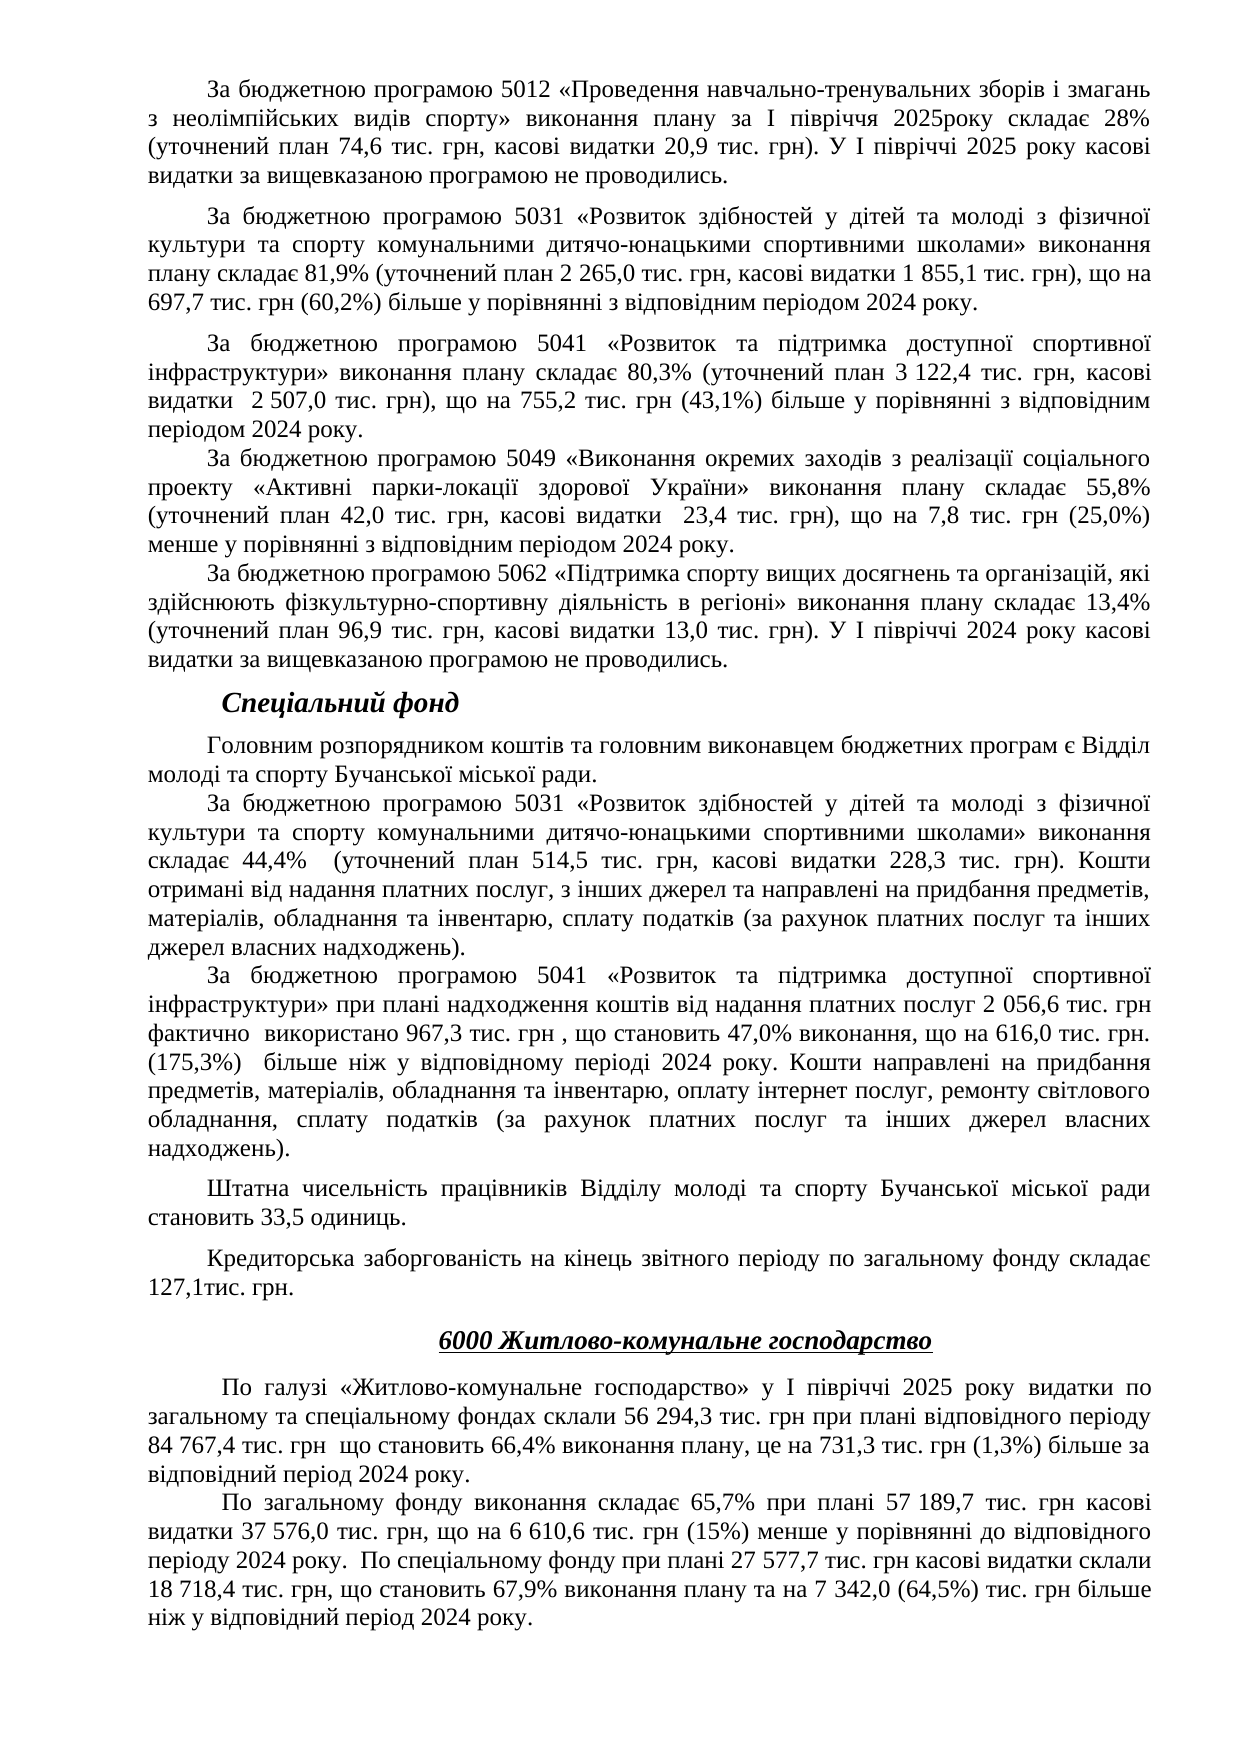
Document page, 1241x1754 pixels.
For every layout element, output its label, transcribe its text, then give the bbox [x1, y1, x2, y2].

text По загальному фонду виконання складає 65,7% при плані 57 189,7 тис. грн касові видатки 37 576,0 тис. грн, що на 6 610,6 тис. грн (15%) менше у порівнянні до відповідного періоду 2024 року. По спеціальному фонду при плані 27 577,7 тис. грн касові видатки склали 18 718,4 тис. грн, що становить 67,9% виконання плану та на 7 342,0 (64,5%) тис. грн більше ніж у відповідний період 2024 року. [148, 1487, 1152, 1631]
text По галузі «Житлово-комунальне господарство» у І півріччі 2025 року видатки по загальному та спеціальному фондах склали 56 294,3 тис. грн при плані відповідного періоду 84 767,4 тис. грн що становить 66,4% виконання плану, це на 731,3 тис. грн (1,3%) більше за відповідний період 2024 року. [148, 1372, 1152, 1487]
text Кредиторська заборгованість на кінець звітного періоду по загальному фонду складає 127,1тис. грн. [148, 1243, 1152, 1301]
text За бюджетною програмою 5012 «Проведення навчально-тренувальних зборів і змагань з неолімпійських видів спорту» виконання плану за І півріччя 2025року складає 28% (уточнений план 74,6 тис. грн, касові видатки 20,9 тис. грн). У І півріччі 2025 року касові видатки за вищевказаною програмою не проводились. [148, 74, 1152, 189]
text 6000 Житлово-комунальне господарство [148, 1324, 1152, 1356]
text За бюджетною програмою 5031 «Розвиток здібностей у дітей та молоді з фізичної культури та спорту комунальними дитячо-юнацькими спортивними школами» виконання складає 44,4% (уточнений план 514,5 тис. грн, касові видатки 228,3 тис. грн). Кошти отримані від надання платних послуг, з інших джерел та направлені на придбання предметів, матеріалів, обладнання та інвентарю, сплату податків (за рахунок платних послуг та інших джерел власних надходжень). [148, 788, 1152, 960]
text За бюджетною програмою 5049 «Виконання окремих заходів з реалізації соціального проекту «Активні парки-локації здорової України» виконання плану складає 55,8% (уточнений план 42,0 тис. грн, касові видатки 23,4 тис. грн), що на 7,8 тис. грн (25,0%) менше у порівнянні з відповідним періодом 2024 року. [148, 443, 1152, 558]
text Штатна чисельність працівників Відділу молоді та спорту Бучанської міської ради становить 33,5 одиниць. [148, 1173, 1152, 1231]
text Головним розпорядником коштів та головним виконавцем бюджетних програм є Відділ молоді та спорту Бучанської міської ради. [148, 730, 1152, 788]
text За бюджетною програмою 5041 «Розвиток та підтримка доступної спортивної інфраструктури» виконання плану складає 80,3% (уточнений план 3 122,4 тис. грн, касові видатки 2 507,0 тис. грн), що на 755,2 тис. грн (43,1%) більше у порівнянні з відповідним періодом 2024 року. [148, 328, 1152, 443]
text Спеціальний фонд [148, 685, 1152, 718]
text За бюджетною програмою 5031 «Розвиток здібностей у дітей та молоді з фізичної культури та спорту комунальними дитячо-юнацькими спортивними школами» виконання плану складає 81,9% (уточнений план 2 265,0 тис. грн, касові видатки 1 855,1 тис. грн), що на 697,7 тис. грн (60,2%) більше у порівнянні з відповідним періодом 2024 року. [148, 201, 1152, 316]
text За бюджетною програмою 5062 «Підтримка спорту вищих досягнень та організацій, які здійснюють фізкультурно-спортивну діяльність в регіоні» виконання плану складає 13,4% (уточнений план 96,9 тис. грн, касові видатки 13,0 тис. грн). У І півріччі 2024 року касові видатки за вищевказаною програмою не проводились. [148, 558, 1152, 673]
text За бюджетною програмою 5041 «Розвиток та підтримка доступної спортивної інфраструктури» при плані надходження коштів від надання платних послуг 2 056,6 тис. грн фактично використано 967,3 тис. грн , що становить 47,0% виконання, що на 616,0 тис. грн. (175,3%) більше ніж у відповідному періоді 2024 року. Кошти направлені на придбання предметів, матеріалів, обладнання та інвентарю, оплату інтернет послуг, ремонту світлового обладнання, сплату податків (за рахунок платних послуг та інших джерел власних надходжень). [148, 960, 1152, 1162]
